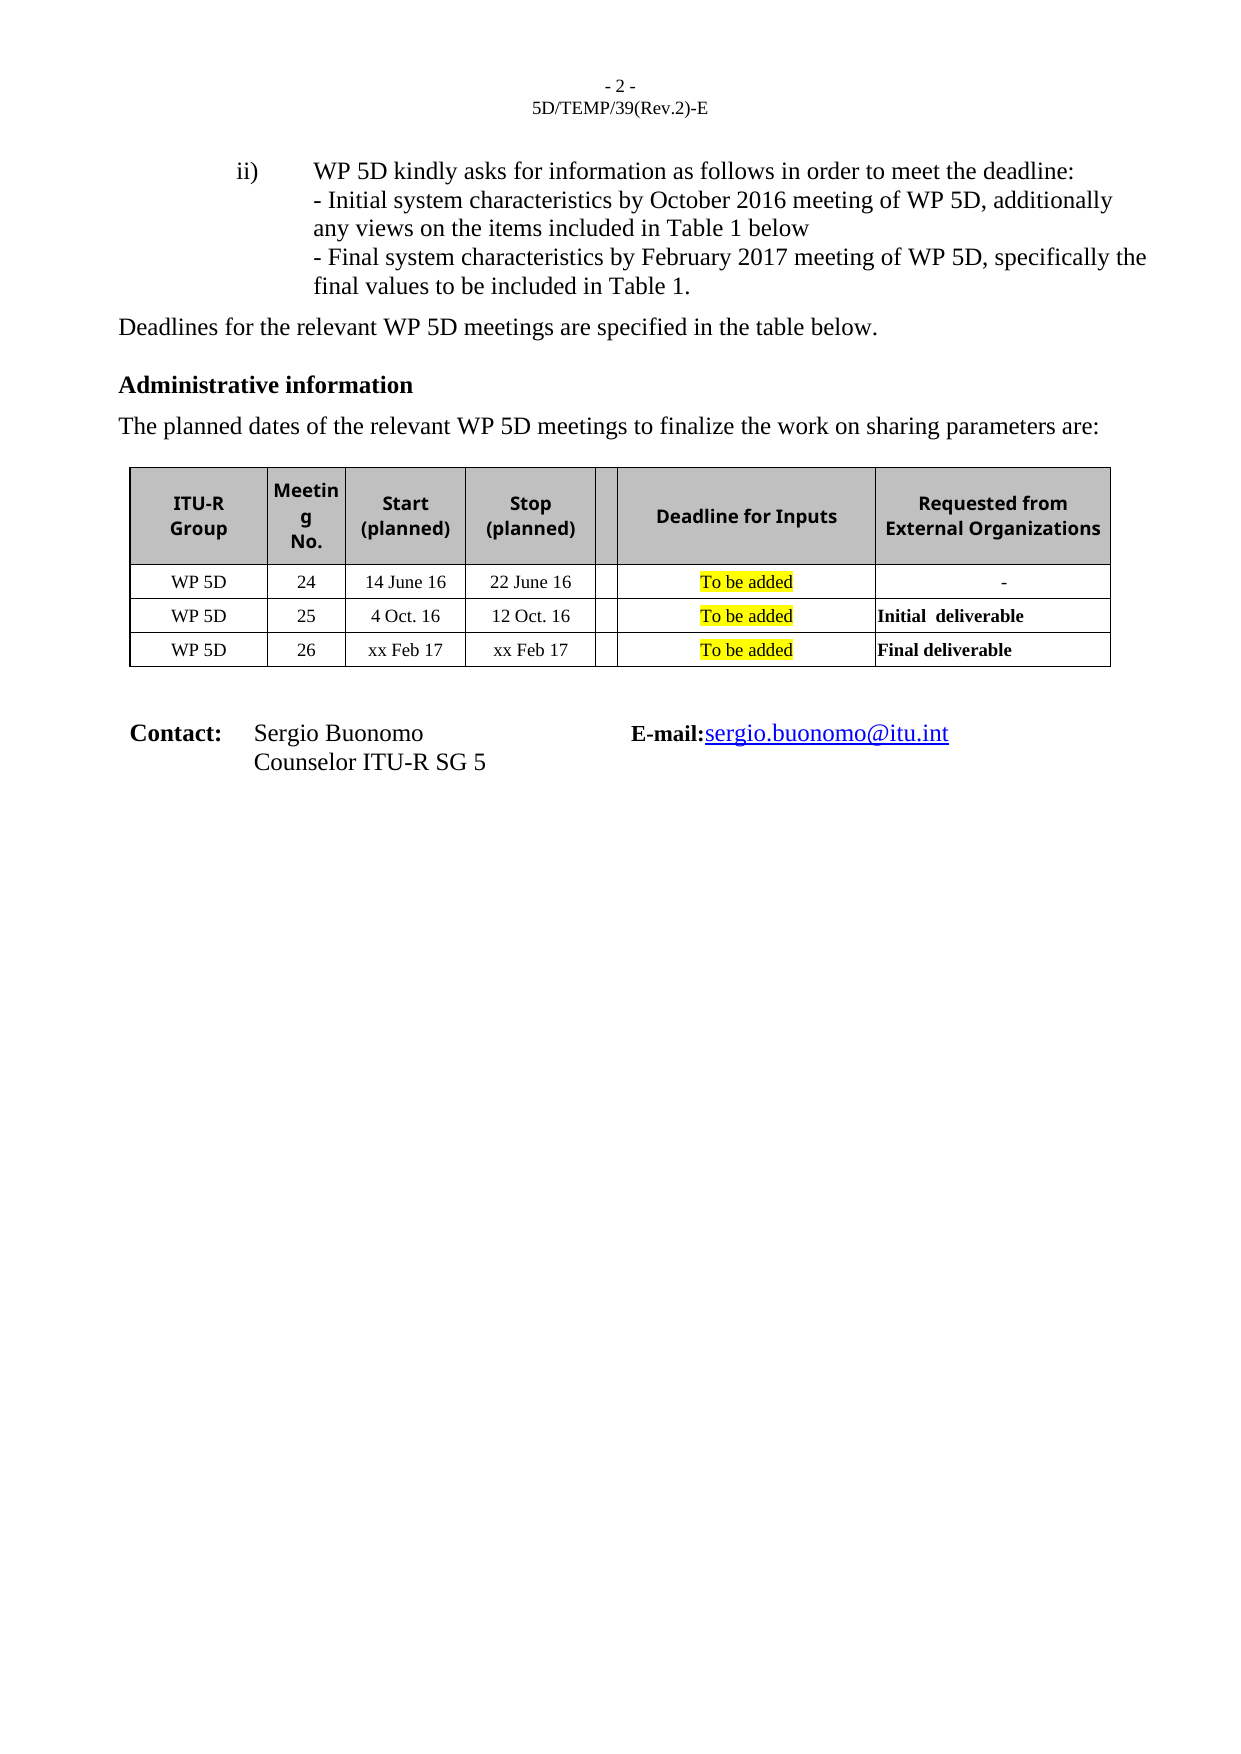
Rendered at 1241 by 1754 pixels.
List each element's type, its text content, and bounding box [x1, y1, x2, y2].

table_cell WP 5D [131, 633, 267, 666]
table_header [596, 468, 617, 564]
table_cell To be added [618, 565, 875, 598]
table_header Requested from External Organizations [876, 468, 1110, 564]
table_cell Initial deliverable [876, 599, 1110, 632]
subtitle Administrative information [118, 370, 1122, 399]
table_cell 14 June 16 [346, 565, 465, 598]
table_cell [876, 565, 1110, 598]
table_cell [596, 633, 617, 666]
table_cell [596, 565, 617, 598]
table_cell To be added [618, 633, 875, 666]
table_header Meeting No. [268, 468, 345, 564]
table_cell 4 Oct. 16 [346, 599, 465, 632]
table_header E-mail:sergio.buonomo@itu.int [620, 706, 1121, 786]
text ii) WP 5D kindly asks for information as follows in order to meet the deadline: - Initial system characteristics by October 2016 meeting of WP 5D, additionally any views on the items included in Table 1 below - Final system characteristics by February 2017 meeting of WP 5D, specifically the final values to be included in Table 1. [236, 156, 1152, 300]
table_cell xx Feb 17 [346, 633, 465, 666]
table_header ITU-R Group [131, 468, 267, 564]
table_header Start (planned) [346, 468, 465, 564]
table_cell xx Feb 17 [466, 633, 595, 666]
table_header Deadline for Inputs [618, 468, 875, 564]
table_cell 25 [268, 599, 345, 632]
table_cell [596, 599, 617, 632]
table_cell WP 5D [131, 565, 267, 598]
table_header Stop (planned) [466, 468, 595, 564]
table_header Contact: Sergio Buonomo Counselor ITU-R SG 5 [118, 706, 619, 786]
table_cell 26 [268, 633, 345, 666]
table_cell WP 5D [131, 599, 267, 632]
text The planned dates of the relevant WP 5D meetings to finalize the work on sharing parameters are: [118, 411, 1122, 440]
table_cell To be added [618, 599, 875, 632]
table_cell 12 Oct. 16 [466, 599, 595, 632]
table_cell Final deliverable [876, 633, 1110, 666]
table_cell 24 [268, 565, 345, 598]
table_cell 22 June 16 [466, 565, 595, 598]
text Deadlines for the relevant WP 5D meetings are specified in the table below. [118, 312, 1122, 341]
